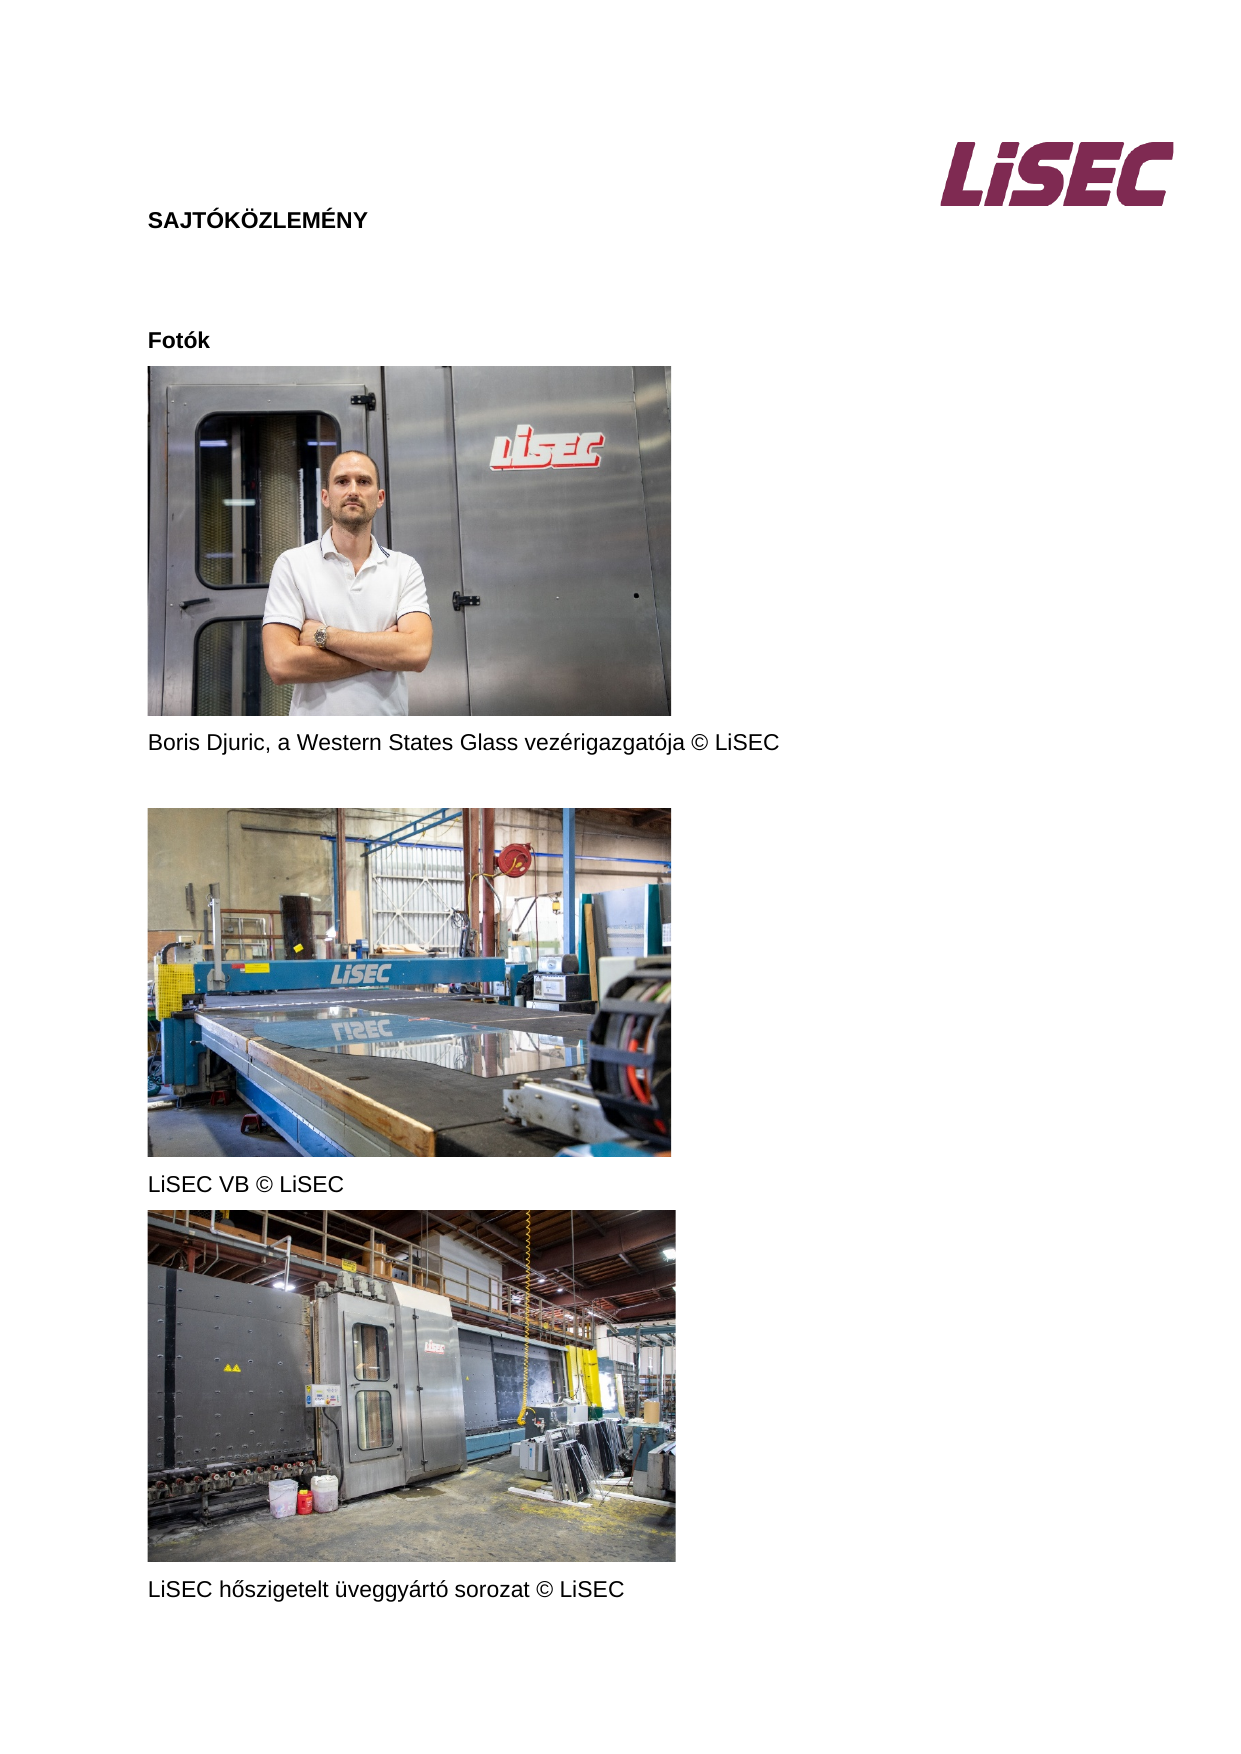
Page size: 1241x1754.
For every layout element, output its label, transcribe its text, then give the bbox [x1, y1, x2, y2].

text LiSEC VB © LiSEC [148, 1171, 1093, 1197]
picture [939, 142, 1173, 205]
text Fotók [148, 327, 1093, 354]
text Boris Djuric, a Western States Glass vezérigazgatója © LiSEC [148, 729, 1093, 756]
picture [147, 1210, 676, 1562]
text LiSEC hőszigetelt üveggyártó sorozat © LiSEC [148, 1576, 1093, 1602]
picture [147, 366, 672, 716]
picture [147, 808, 672, 1157]
